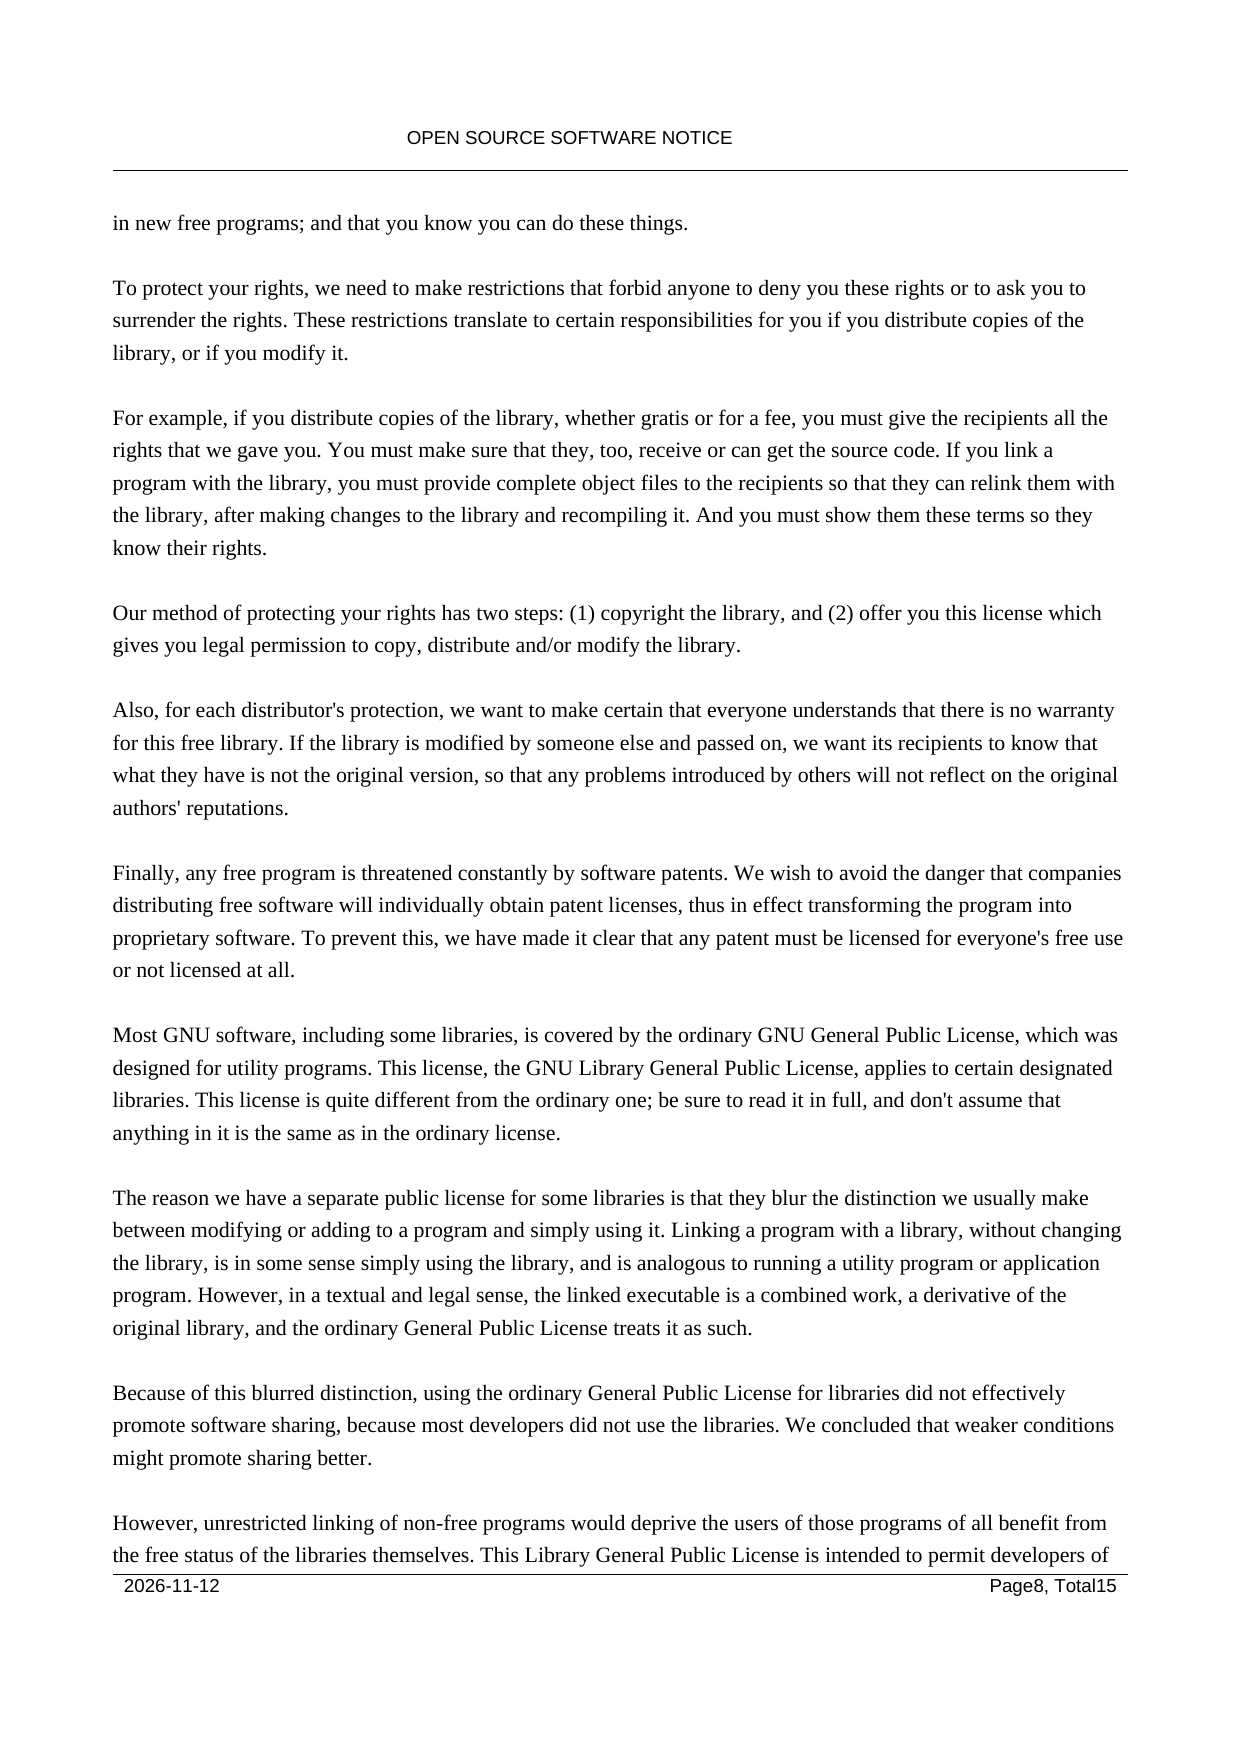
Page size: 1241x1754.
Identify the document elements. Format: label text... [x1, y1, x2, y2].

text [112, 1506, 1128, 1571]
text Also, for each distributor's protection, we want to make certain that everyone understands that there is no warranty for this free library. If the library is modified by someone else and passed on, we want its recipients to know that what they have is not the original version, so that any problems introduced by others will not reflect on the original authors' reputations. [112, 694, 1128, 824]
text For example, if you distribute copies of the library, whether gratis or for a fee, you must give the recipients all the rights that we gave you. You must make sure that they, too, receive or can get the source code. If you link a program with the library, you must provide complete object files to the recipients so that they can relink them with the library, after making changes to the library and recompiling it. And you must show them these terms so they know their rights. [112, 401, 1128, 564]
text The reason we have a separate public license for some libraries is that they blur the distinction we usually make between modifying or adding to a program and simply using it. Linking a program with a library, without changing the library, is in some sense simply using the library, and is analogous to running a utility program or application program. However, in a textual and legal sense, the linked executable is a combined work, a derivative of the original library, and the ordinary General Public License treats it as such. [112, 1181, 1128, 1344]
text Our method of protecting your rights has two steps: (1) copyright the library, and (2) offer you this license which gives you legal permission to copy, distribute and/or modify the library. [112, 596, 1128, 661]
text Most GNU software, including some libraries, is covered by the ordinary GNU General Public License, which was designed for utility programs. This license, the GNU Library General Public License, applies to certain designated libraries. This license is quite different from the ordinary one; be sure to read it in full, and don't assume that anything in it is the same as in the ordinary license. [112, 1019, 1128, 1149]
text Because of this blurred distinction, using the ordinary General Public License for libraries did not effectively promote software sharing, because most developers did not use the libraries. We concluded that weaker conditions might promote sharing better. [112, 1376, 1128, 1474]
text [112, 206, 1128, 239]
text Finally, any free program is threatened constantly by software patents. We wish to avoid the danger that companies distributing free software will individually obtain patent licenses, thus in effect transforming the program into proprietary software. To prevent this, we have made it clear that any patent must be licensed for everyone's free use or not licensed at all. [112, 856, 1128, 986]
text To protect your rights, we need to make restrictions that forbid anyone to deny you these rights or to ask you to surrender the rights. These restrictions translate to certain responsibilities for you if you distribute copies of the library, or if you modify it. [112, 271, 1128, 369]
